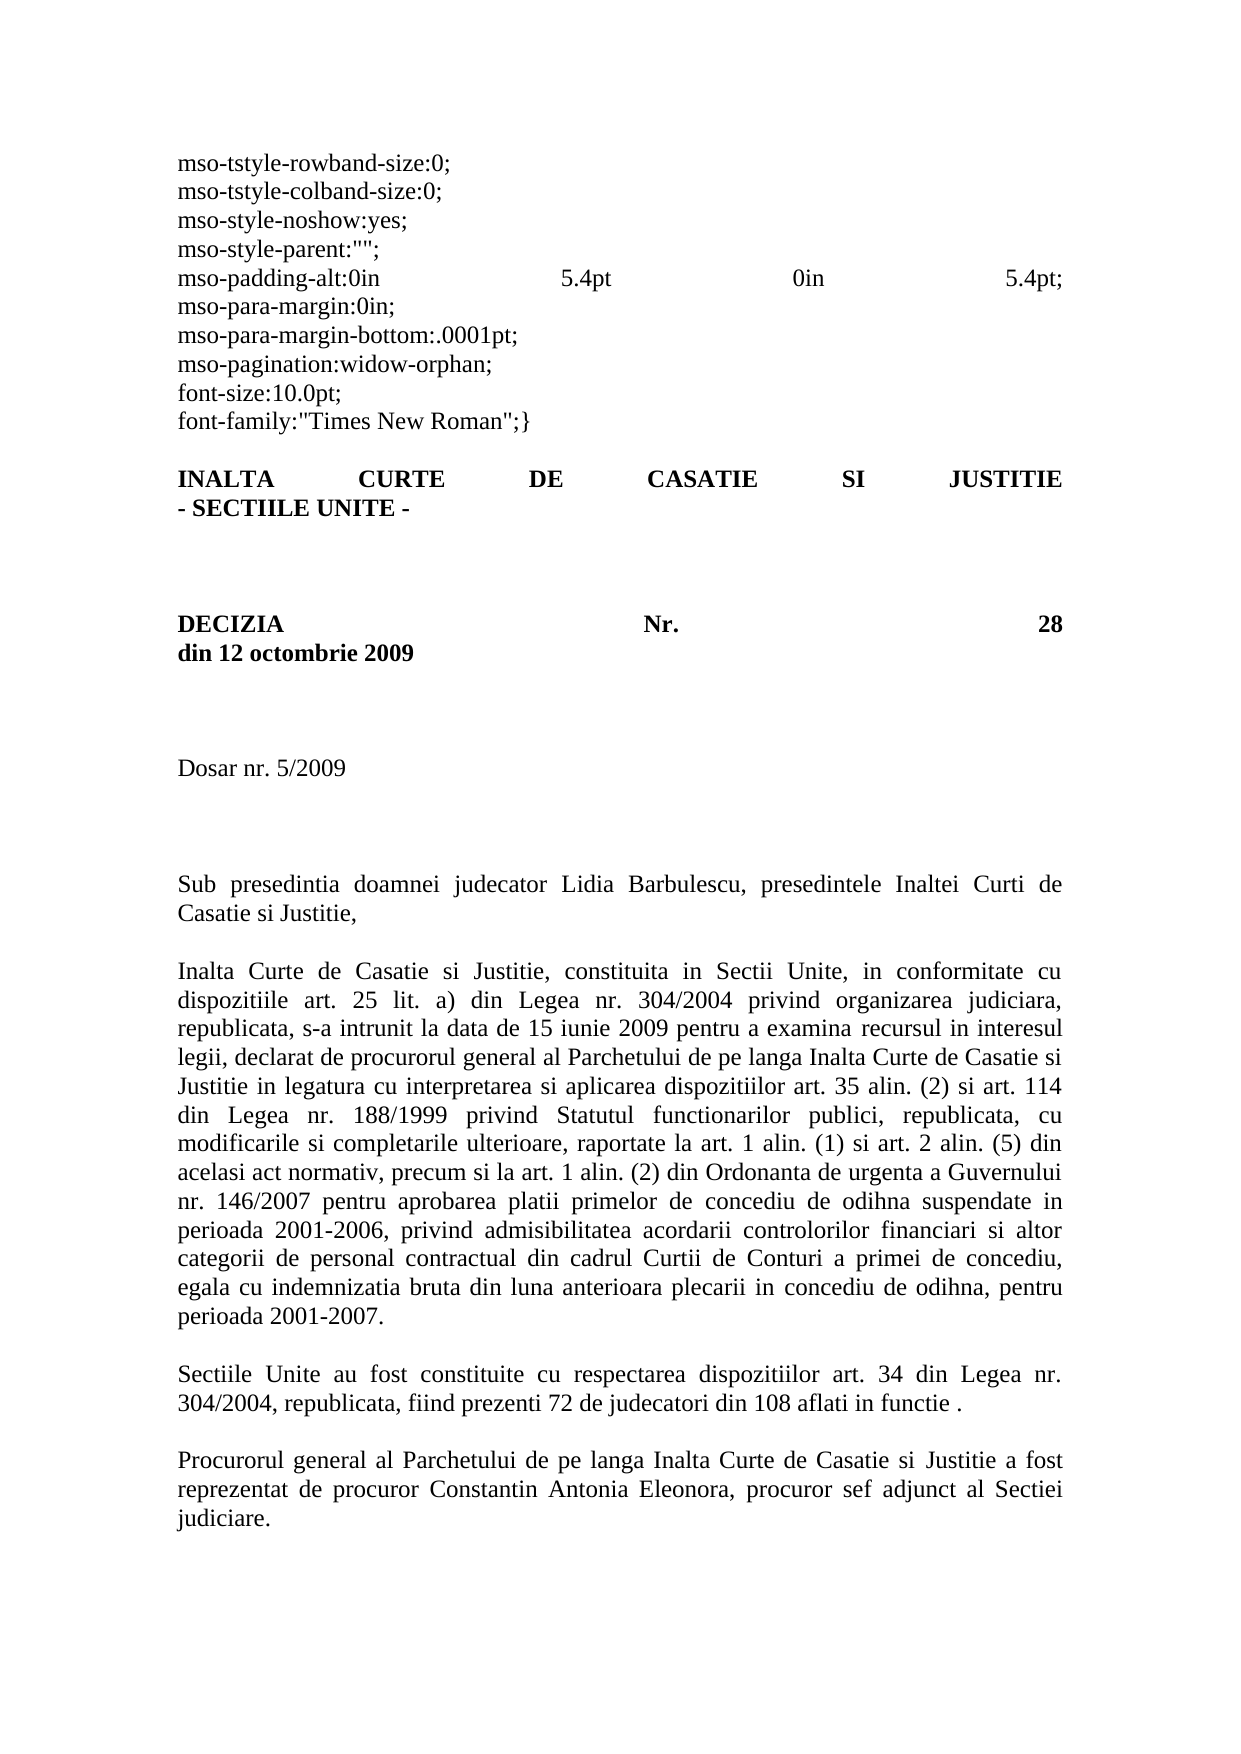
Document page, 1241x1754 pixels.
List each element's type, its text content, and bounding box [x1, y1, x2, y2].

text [177, 148, 1063, 435]
text INALTA CURTE DE CASATIE SI JUSTITIE - SECTIILE UNITE - [177, 464, 1063, 522]
text DECIZIA Nr. 28 din 12 octombrie 2009 [177, 609, 1063, 666]
text Inalta Curte de Casatie si Justitie, constituita in Sectii Unite, in conformitate cu dispozitiile art. 25 lit. a) din Legea nr. 304/2004 privind organizarea judiciara, republicata, s-a intrunit la data de 15 iunie 2009 pentru a examina recursul in interesul legii, declarat de procurorul general al Parchetului de pe langa Inalta Curte de Casatie si Justitie in legatura cu interpretarea si aplicarea dispozitiilor art. 35 alin. (2) si art. 114 din Legea nr. 188/1999 privind Statutul functionarilor publici, republicata, cu modificarile si completarile ulterioare, raportate la art. 1 alin. (1) si art. 2 alin. (5) din acelasi act normativ, precum si la art. 1 alin. (2) din Ordonanta de urgenta a Guvernului nr. 146/2007 pentru aprobarea platii primelor de concediu de odihna suspendate in perioada 2001-2006, privind admisibilitatea acordarii controlorilor financiari si altor categorii de personal contractual din cadrul Curtii de Conturi a primei de concediu, egala cu indemnizatia bruta din luna anterioara plecarii in concediu de odihna, pentru perioada 2001-2007. [177, 956, 1063, 1330]
text Sectiile Unite au fost constituite cu respectarea dispozitiilor art. 34 din Legea nr. 304/2004, republicata, fiind prezenti 72 de judecatori din 108 aflati in functie . [177, 1359, 1063, 1416]
text Sub presedintia doamnei judecator Lidia Barbulescu, presedintele Inaltei Curti de Casatie si Justitie, [177, 869, 1063, 927]
text Procurorul general al Parchetului de pe langa Inalta Curte de Casatie si Justitie a fost reprezentat de procuror Constantin Antonia Eleonora, procuror sef adjunct al Sectiei judiciare. [177, 1446, 1063, 1532]
text Dosar nr. 5/2009 [177, 753, 1063, 782]
